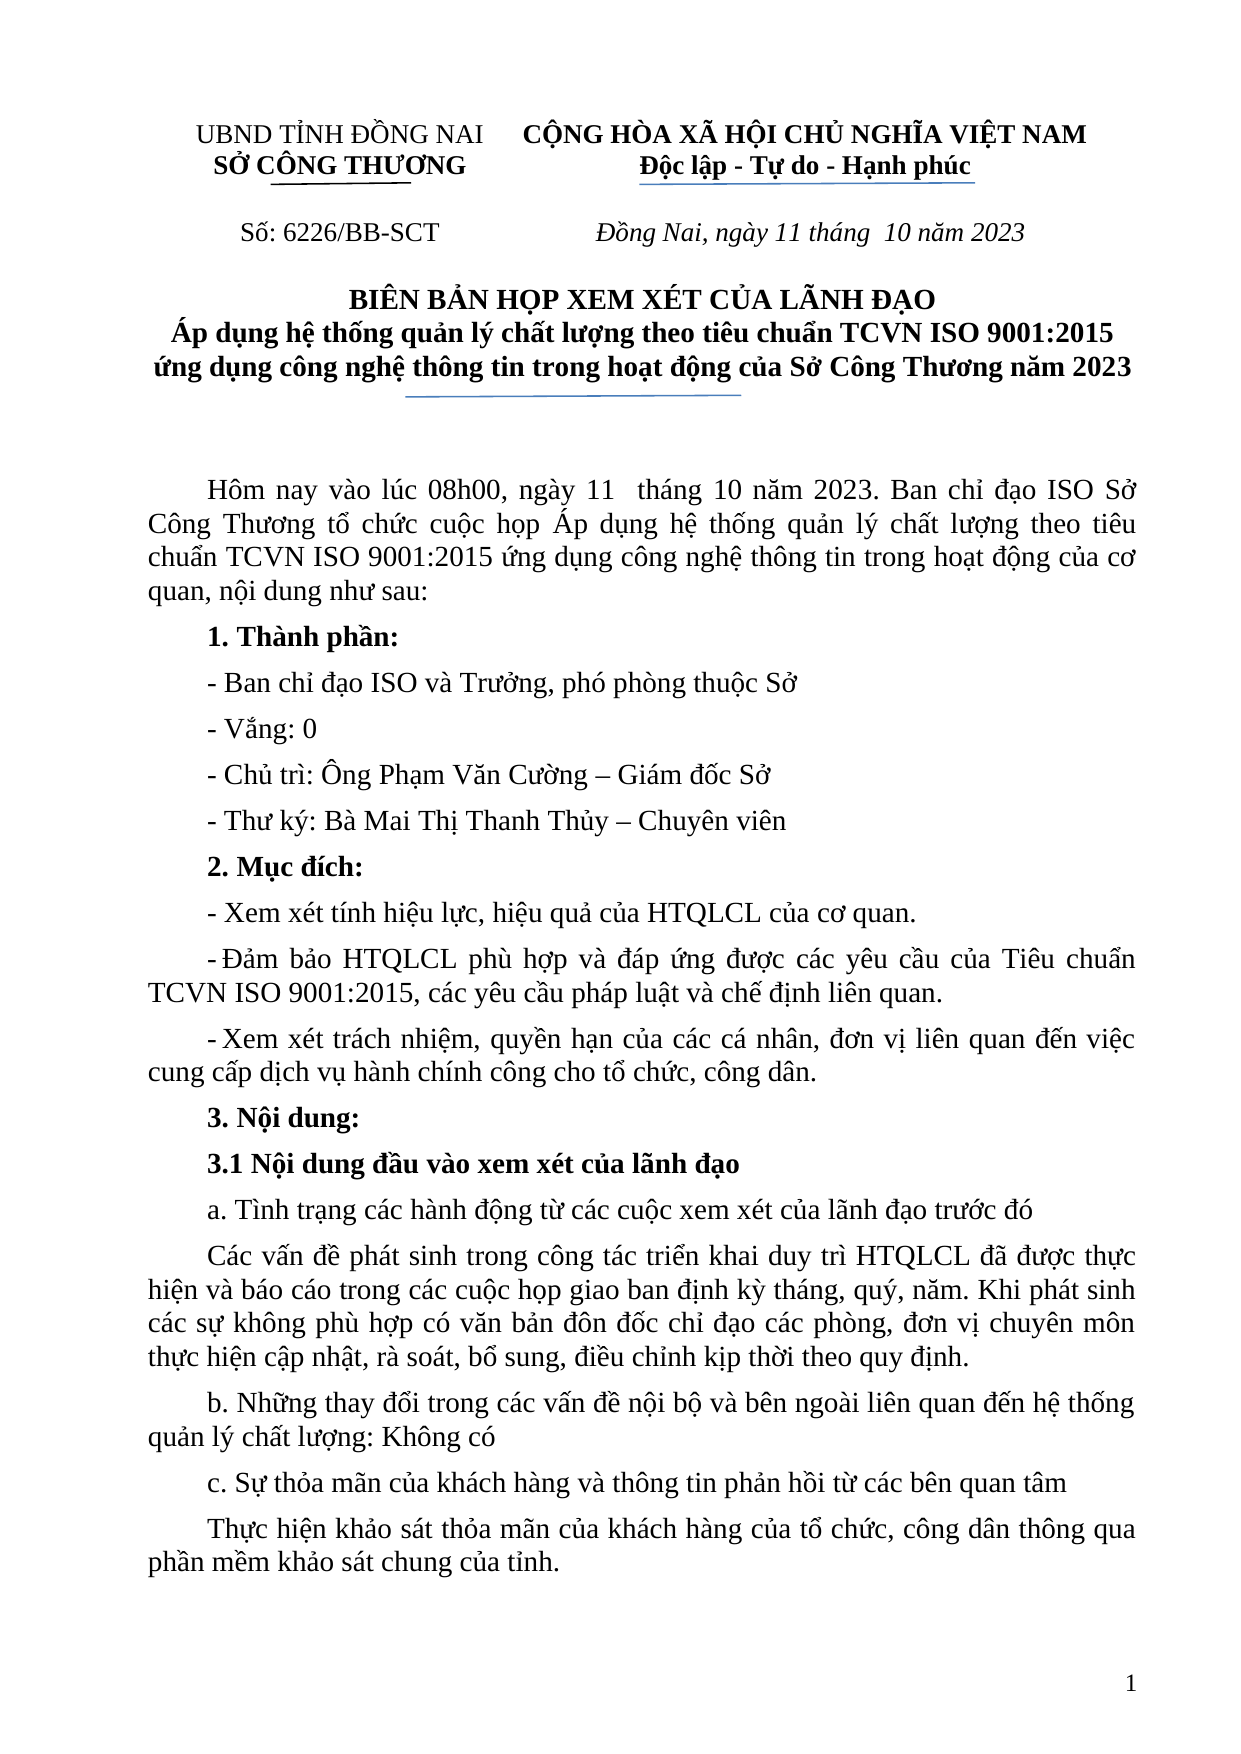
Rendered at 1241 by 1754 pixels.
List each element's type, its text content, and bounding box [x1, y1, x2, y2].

text BIÊN BẢN HỌP XEM XÉT CỦA LÃNH ĐẠO [107, 282, 1137, 315]
text Hôm nay vào lúc 08h00, ngày 11 tháng 10 năm 2023. Ban chỉ đạo ISO Sở Công Thương tổ chức cuộc họp Áp dụng hệ thống quản lý chất lượng theo tiêu chuẩn TCVN ISO 9001:2015 ứng dụng công nghệ thông tin trong hoạt động của cơ quan, nội dung như sau: [148, 472, 1137, 606]
list Thành phần: [148, 619, 1137, 652]
table_cell Đồng Nai, ngày 11 tháng 10 năm 2023 [517, 213, 1093, 251]
text - Thư ký: Bà Mai Thị Thanh Thủy – Chuyên viên [148, 803, 1137, 837]
table_header CỘNG HÒA XÃ HỘI CHỦ NGHĨA VIỆT NAM Độc lập - Tự do - Hạnh phúc [517, 118, 1093, 213]
list - Ban chỉ đạo ISO và Trưởng, phó phòng thuộc Sở [148, 665, 1137, 698]
text Thực hiện khảo sát thỏa mãn của khách hàng của tổ chức, công dân thông qua phần mềm khảo sát chung của tỉnh. [148, 1511, 1137, 1578]
text c. Sự thỏa mãn của khách hàng và thông tin phản hồi từ các bên quan tâm [148, 1465, 1137, 1498]
list 3.1 Nội dung đầu vào xem xét của lãnh đạo [148, 1146, 1137, 1180]
text b. Những thay đổi trong các vấn đề nội bộ và bên ngoài liên quan đến hệ thống quản lý chất lượng: Không có [148, 1385, 1137, 1452]
text - Xem xét trách nhiệm, quyền hạn của các cá nhân, đơn vị liên quan đến việc cung cấp dịch vụ hành chính công cho tổ chức, công dân. [148, 1021, 1137, 1088]
list Mục đích: [148, 849, 1137, 883]
text - Xem xét tính hiệu lực, hiệu quả của HTQLCL của cơ quan. [148, 895, 1137, 929]
text Áp dụng hệ thống quản lý chất lượng theo tiêu chuẩn TCVN ISO 9001:2015 ứng dụng công nghệ thông tin trong hoạt động của Sở Công Thương năm 2023 [148, 315, 1137, 382]
list Nội dung: [148, 1100, 1137, 1134]
list - Chủ trì: Ông Phạm Văn Cường – Giám đốc Sở [148, 757, 1137, 791]
list - Vắng: 0 [148, 711, 1137, 744]
text Các vấn đề phát sinh trong công tác triển khai duy trì HTQLCL đã được thực hiện và báo cáo trong các cuộc họp giao ban định kỳ tháng, quý, năm. Khi phát sinh các sự không phù hợp có văn bản đôn đốc chỉ đạo các phòng, đơn vị chuyên môn thực hiện cập nhật, rà soát, bổ sung, điều chỉnh kịp thời theo quy định. [148, 1238, 1137, 1373]
table_cell Số: 6226/BB-SCT [163, 213, 517, 251]
text a. Tình trạng các hành động từ các cuộc xem xét của lãnh đạo trước đó [148, 1192, 1137, 1226]
text - Đảm bảo HTQLCL phù hợp và đáp ứng được các yêu cầu của Tiêu chuẩn TCVN ISO 9001:2015, các yêu cầu pháp luật và chế định liên quan. [148, 941, 1137, 1008]
table_header UBND TỈNH ĐỒNG NAI SỞ CÔNG THƯƠNG [163, 118, 517, 213]
